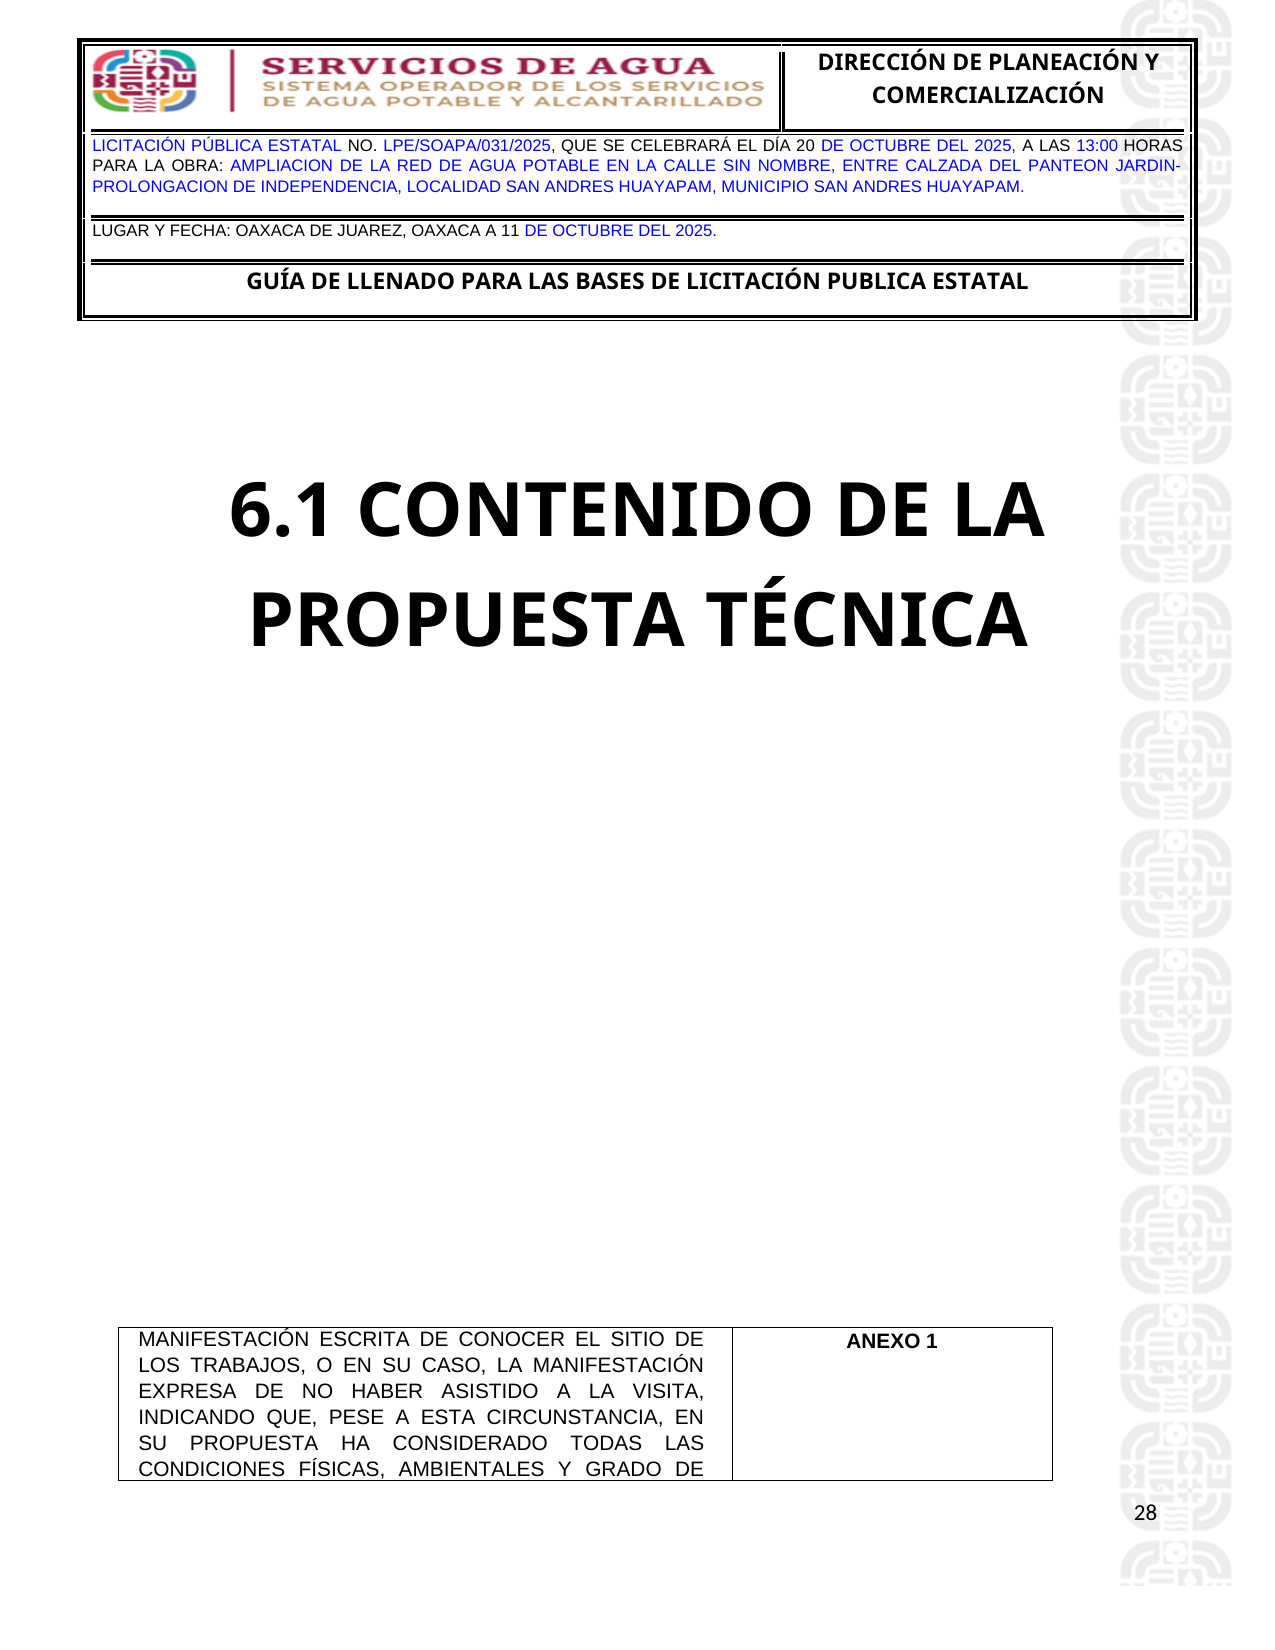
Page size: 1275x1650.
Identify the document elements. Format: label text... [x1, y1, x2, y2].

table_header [119, 1328, 732, 1480]
picture [1106, 56, 1114, 67]
picture [1105, 42, 1194, 320]
table_header ANEXO 1 [733, 1328, 1052, 1480]
picture [88, 46, 773, 123]
picture [1105, 0, 1235, 1586]
text 6.1 CONTENIDO DE LA PROPUESTA TÉCNICA [118, 456, 1157, 669]
